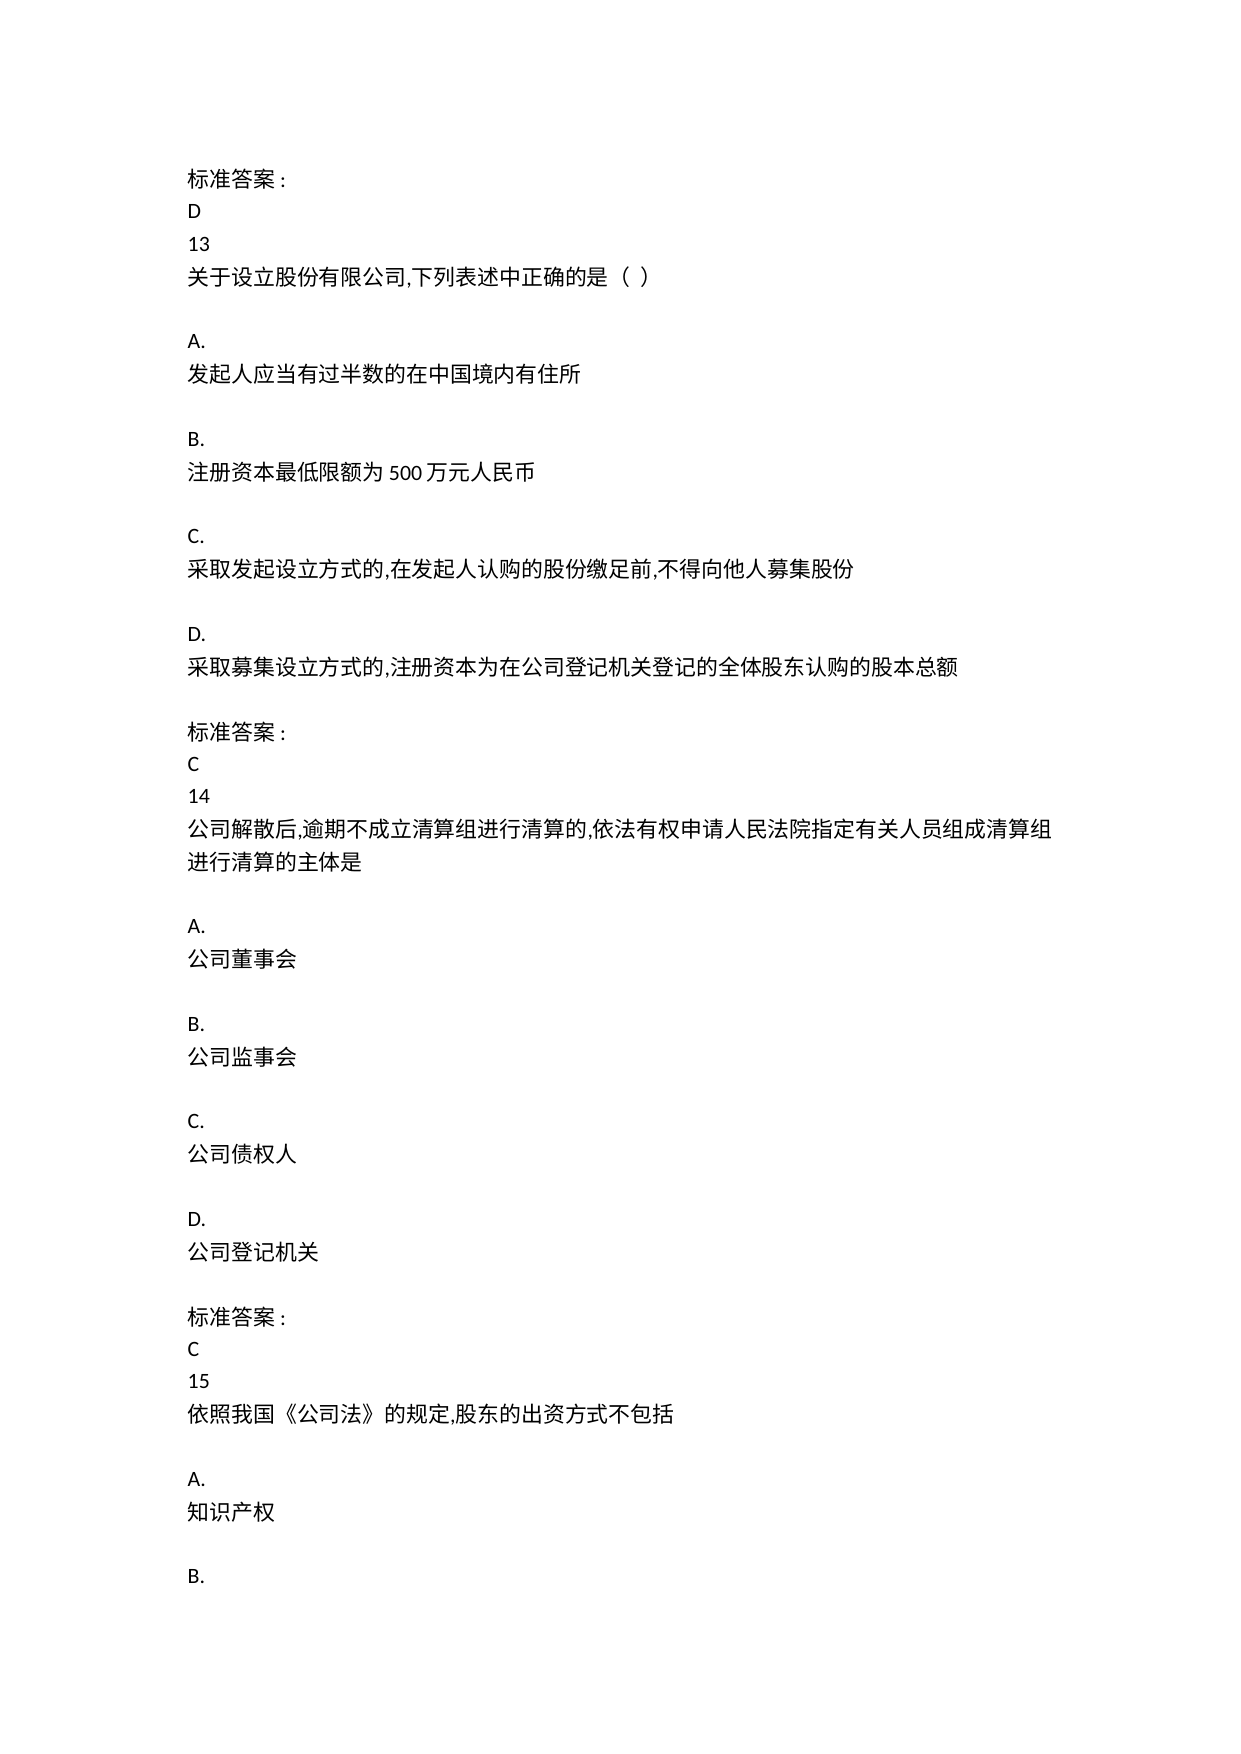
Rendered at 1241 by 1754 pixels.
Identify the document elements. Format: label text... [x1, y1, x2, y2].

text 采取发起设立方式的,在发起人认购的股份缴足前,不得向他人募集股份 [187, 552, 1053, 584]
text 15 [187, 1364, 1053, 1397]
text 标准答案 : [187, 162, 1053, 194]
text D. [187, 617, 1053, 649]
text 知识产权 [187, 1494, 1053, 1527]
text 关于设立股份有限公司,下列表述中正确的是（ ） [187, 259, 1053, 292]
text A. [187, 1462, 1053, 1494]
text 标准答案 : [187, 714, 1053, 747]
text B. [187, 422, 1053, 454]
text 13 [187, 227, 1053, 259]
text 采取募集设立方式的,注册资本为在公司登记机关登记的全体股东认购的股本总额 [187, 649, 1053, 682]
text 依照我国《公司法》的规定,股东的出资方式不包括 [187, 1397, 1053, 1429]
text A. [187, 324, 1053, 357]
text 标准答案 : [187, 1299, 1053, 1332]
text 注册资本最低限额为500万元人民币 [187, 454, 1053, 487]
text 公司债权人 [187, 1137, 1053, 1169]
text 公司登记机关 [187, 1234, 1053, 1267]
text A. [187, 909, 1053, 942]
text 公司董事会 [187, 942, 1053, 974]
text C. [187, 1104, 1053, 1137]
text C. [187, 519, 1053, 552]
text B. [187, 1559, 1053, 1592]
text D. [187, 1202, 1053, 1234]
text D [187, 194, 1053, 227]
text C [187, 1332, 1053, 1364]
text C [187, 747, 1053, 779]
text 公司解散后,逾期不成立清算组进行清算的,依法有权申请人民法院指定有关人员组成清算组进行清算的主体是 [187, 812, 1053, 877]
text 公司监事会 [187, 1039, 1053, 1072]
text B. [187, 1007, 1053, 1039]
text 14 [187, 779, 1053, 812]
text 发起人应当有过半数的在中国境内有住所 [187, 357, 1053, 389]
